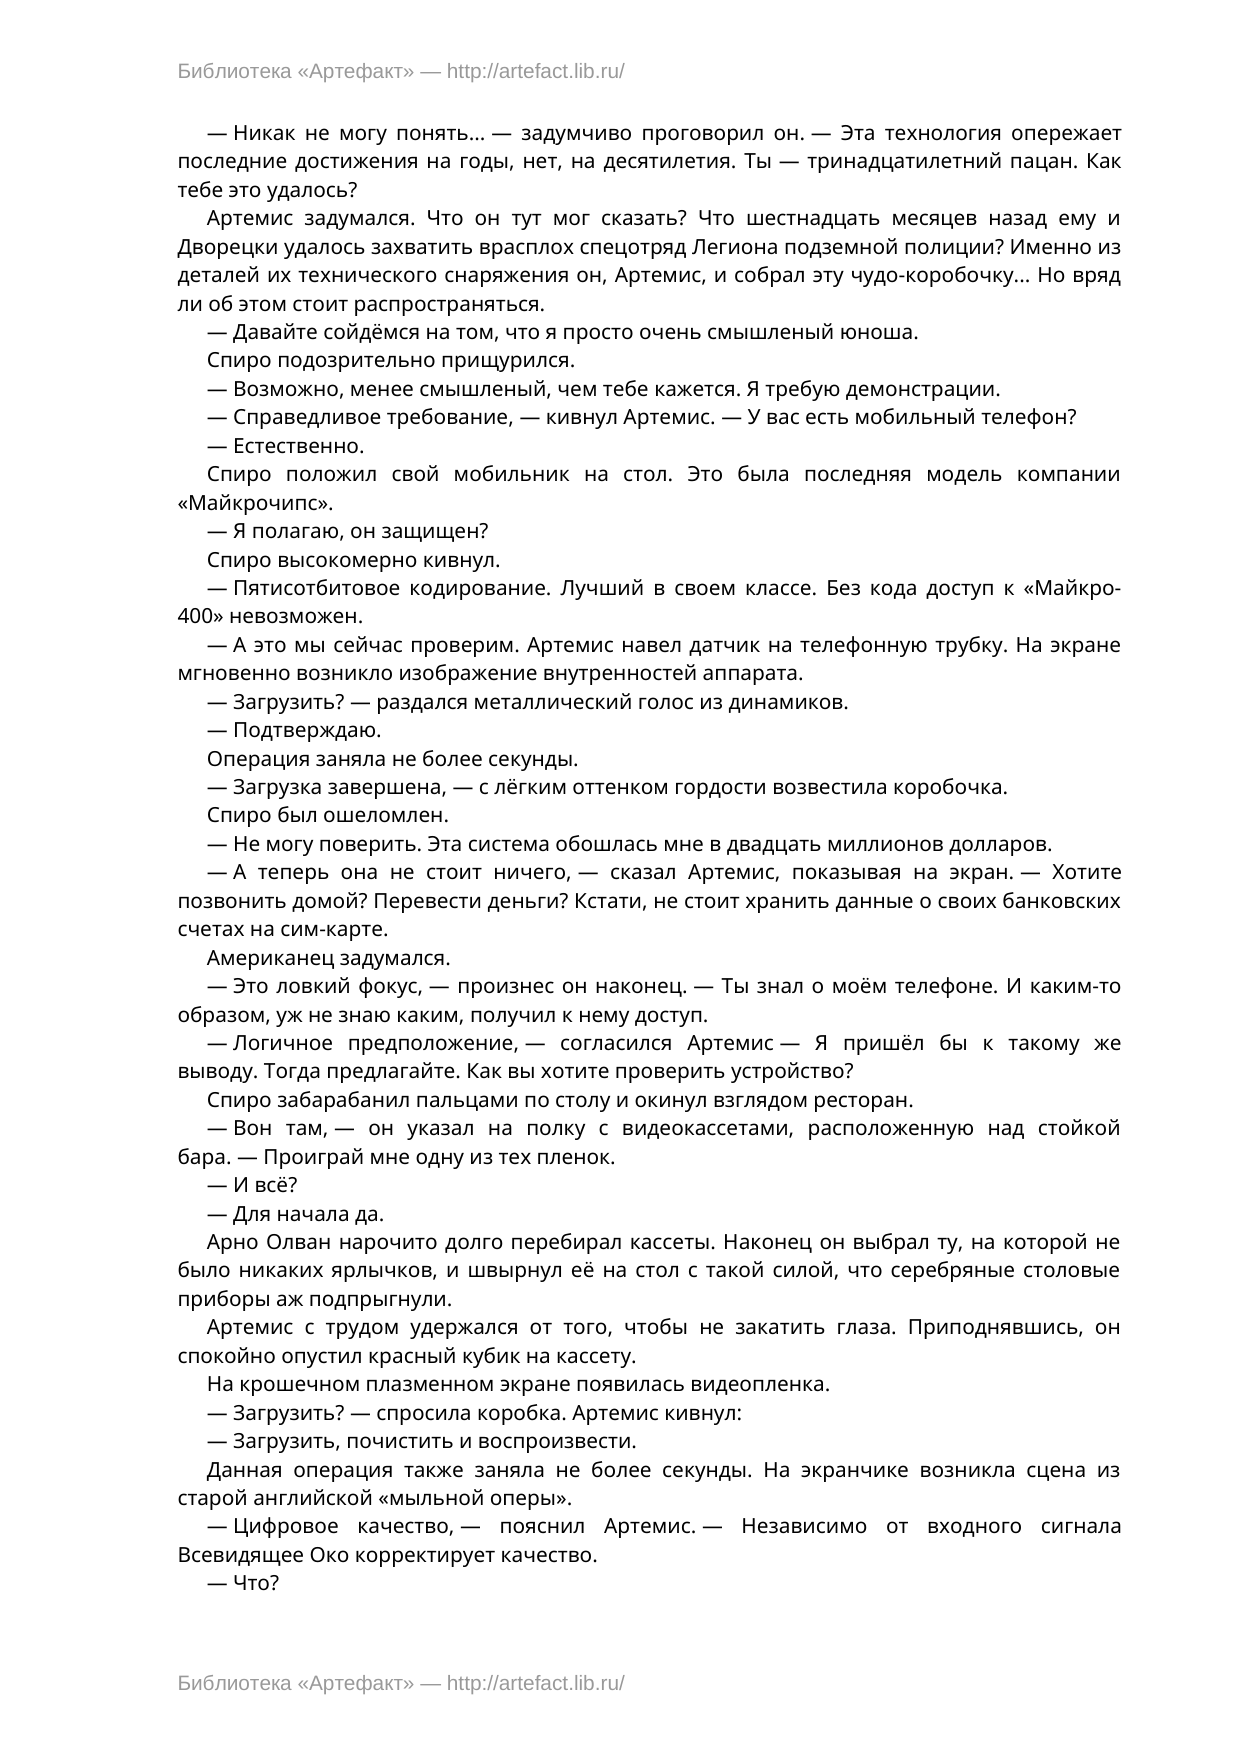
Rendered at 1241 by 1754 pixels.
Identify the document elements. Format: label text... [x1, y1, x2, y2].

text — Для начала да. [177, 1199, 1122, 1227]
text — И всё? [177, 1170, 1122, 1199]
text — Вон там, — он указал на полку с видеокассетами, расположенную над стойкой бара. — Проиграй мне одну из тех пленок. [177, 1113, 1122, 1170]
text Артемис с трудом удержался от того, чтобы не закатить глаза. Приподнявшись, он спокойно опустил красный кубик на кассету. [177, 1312, 1122, 1369]
text — Загрузить? — спросила коробка. Артемис кивнул: [177, 1398, 1122, 1426]
text — А теперь она не стоит ничего, — сказал Артемис, показывая на экран. — Хотите позвонить домой? Перевести деньги? Кстати, не стоит хранить данные о своих банковских счетах на сим-карте. [177, 857, 1122, 943]
text Спиро был ошеломлен. [177, 801, 1122, 829]
text Спиро положил свой мобильник на стол. Это была последняя модель компании «Майкрочипс». [177, 459, 1122, 516]
text — Никак не могу понять... — задумчиво проговорил он. — Эта технология опережает последние достижения на годы, нет, на десятилетия. Ты — тринадцатилетний пацан. Как тебе это удалось? [177, 118, 1122, 203]
text На крошечном плазменном экране появилась видеопленка. [177, 1369, 1122, 1398]
text — Справедливое требование, — кивнул Артемис. — У вас есть мобильный телефон? [177, 402, 1122, 431]
text — Я полагаю, он защищен? [177, 516, 1122, 545]
text Арно Олван нарочито долго перебирал кассеты. Наконец он выбрал ту, на которой не было никаких ярлычков, и швырнул её на стол с такой силой, что серебряные столовые приборы аж подпрыгнули. [177, 1227, 1122, 1312]
text — Пятисотбитовое кодирование. Лучший в своем классе. Без кода доступ к «Майкро-400» невозможен. [177, 573, 1122, 630]
text — А это мы сейчас проверим. Артемис навел датчик на телефонную трубку. На экране мгновенно возникло изображение внутренностей аппарата. [177, 630, 1122, 687]
text — Загрузить, почистить и воспроизвести. [177, 1426, 1122, 1455]
text Данная операция также заняла не более секунды. На экранчике возникла сцена из старой английской «мыльной оперы». [177, 1455, 1122, 1512]
text Спиро забарабанил пальцами по столу и окинул взглядом ресторан. [177, 1085, 1122, 1113]
text Спиро высокомерно кивнул. [177, 545, 1122, 573]
text Операция заняла не более секунды. [177, 744, 1122, 772]
text — Подтверждаю. [177, 715, 1122, 744]
text Спиро подозрительно прищурился. [177, 346, 1122, 374]
text — Загрузить? — раздался металлический голос из динамиков. [177, 687, 1122, 715]
text — Цифровое качество, — пояснил Артемис. — Независимо от входного сигнала Всевидящее Око корректирует качество. [177, 1512, 1122, 1568]
text — Естественно. [177, 431, 1122, 459]
text — Что? [177, 1568, 1122, 1597]
text Американец задумался. [177, 943, 1122, 971]
text — Это ловкий фокус, — произнес он наконец. — Ты знал о моём телефоне. И каким-то образом, уж не знаю каким, получил к нему доступ. [177, 971, 1122, 1028]
text — Возможно, менее смышленый, чем тебе кажется. Я требую демонстрации. [177, 374, 1122, 402]
text — Загрузка завершена, — с лёгким оттенком гордости возвестила коробочка. [177, 772, 1122, 801]
text Артемис задумался. Что он тут мог сказать? Что шестнадцать месяцев назад ему и Дворецки удалось захватить врасплох спецотряд Легиона подземной полиции? Именно из деталей их технического снаряжения он, Артемис, и собрал эту чудо-коробочку... Но вряд ли об этом стоит распространяться. [177, 203, 1122, 317]
text — Логичное предположение, — согласился Артемис — Я пришёл бы к такому же выводу. Тогда предлагайте. Как вы хотите проверить устройство? [177, 1028, 1122, 1085]
text — Давайте сойдёмся на том, что я просто очень смышленый юноша. [177, 317, 1122, 346]
text — Не могу поверить. Эта система обошлась мне в двадцать миллионов долларов. [177, 829, 1122, 857]
